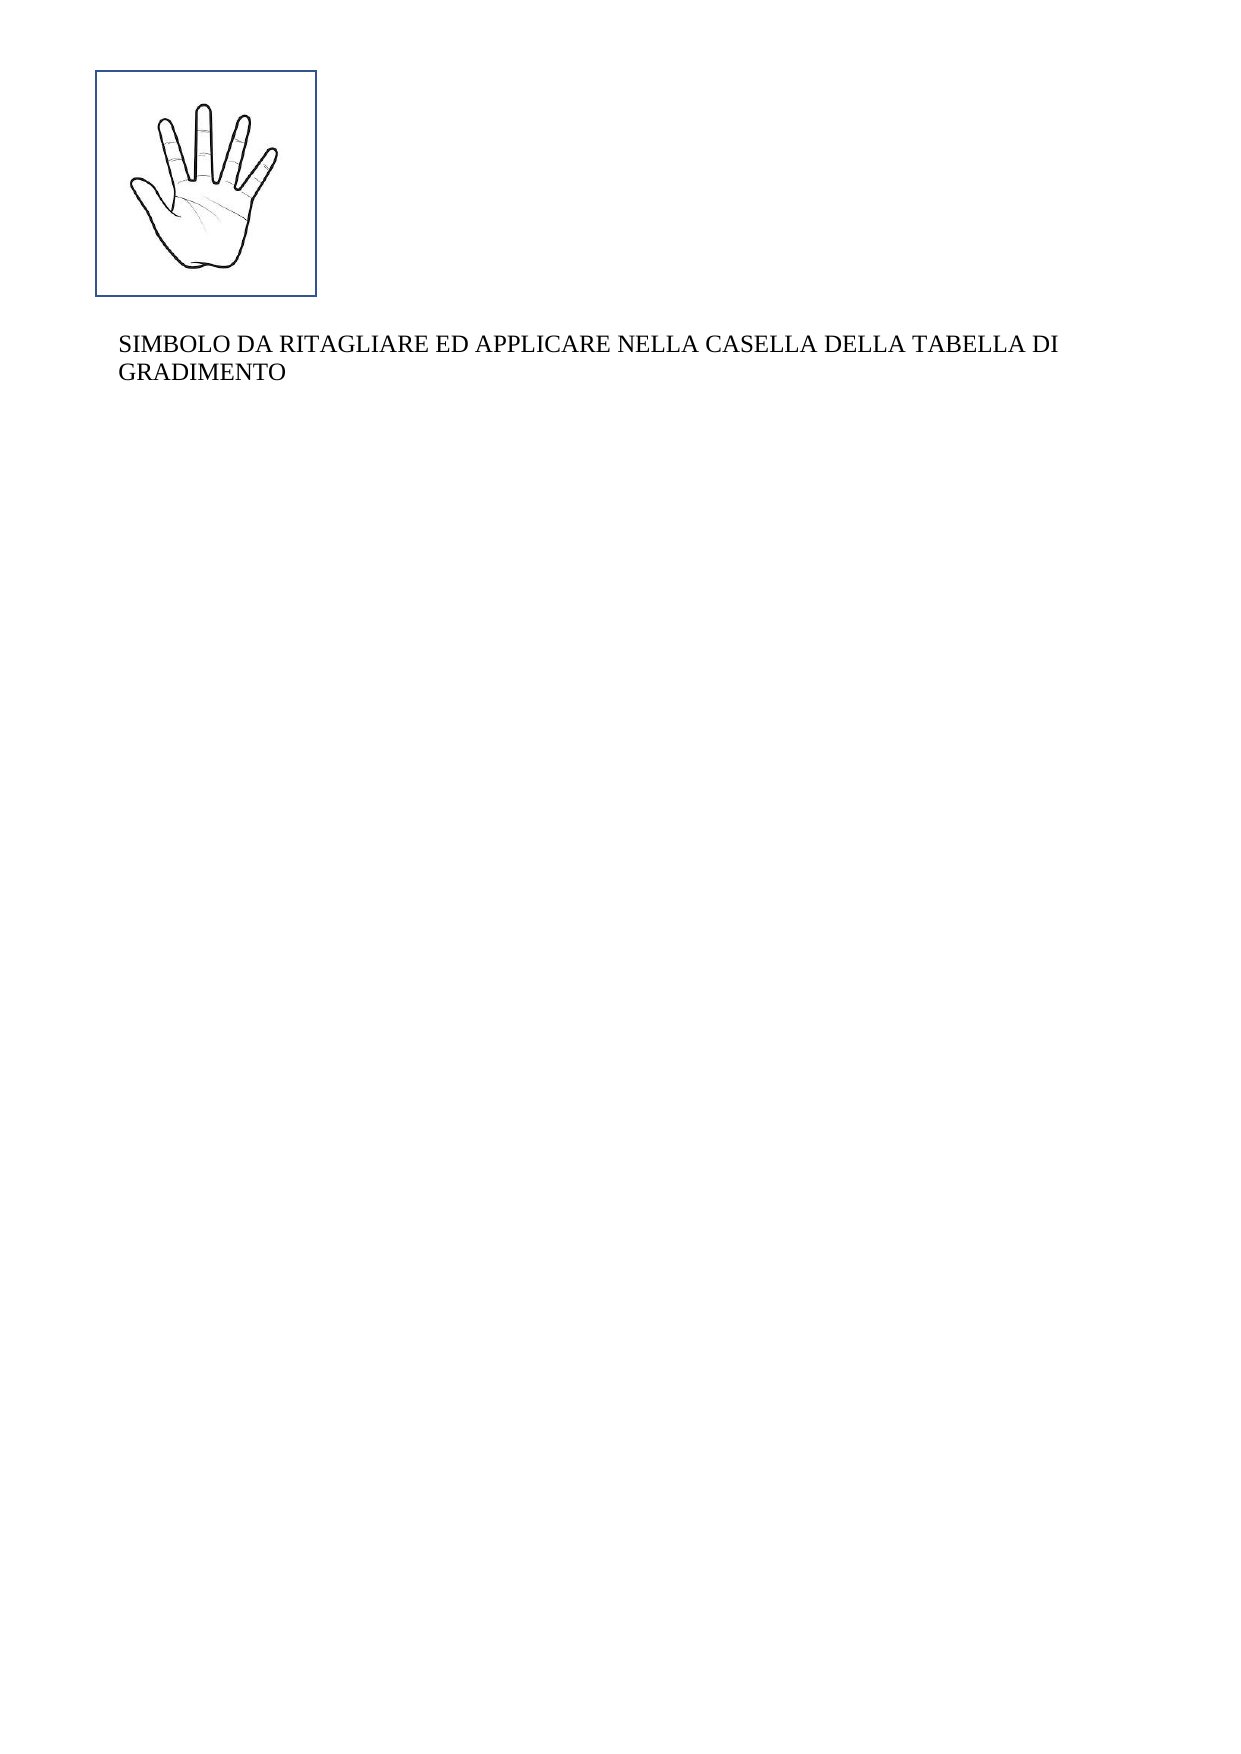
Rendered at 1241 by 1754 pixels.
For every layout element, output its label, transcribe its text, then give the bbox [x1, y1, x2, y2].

picture [118, 100, 289, 272]
text SIMBOLO DA RITAGLIARE ED APPLICARE NELLA CASELLA DELLA TABELLA DI GRADIMENTO [118, 329, 1140, 386]
